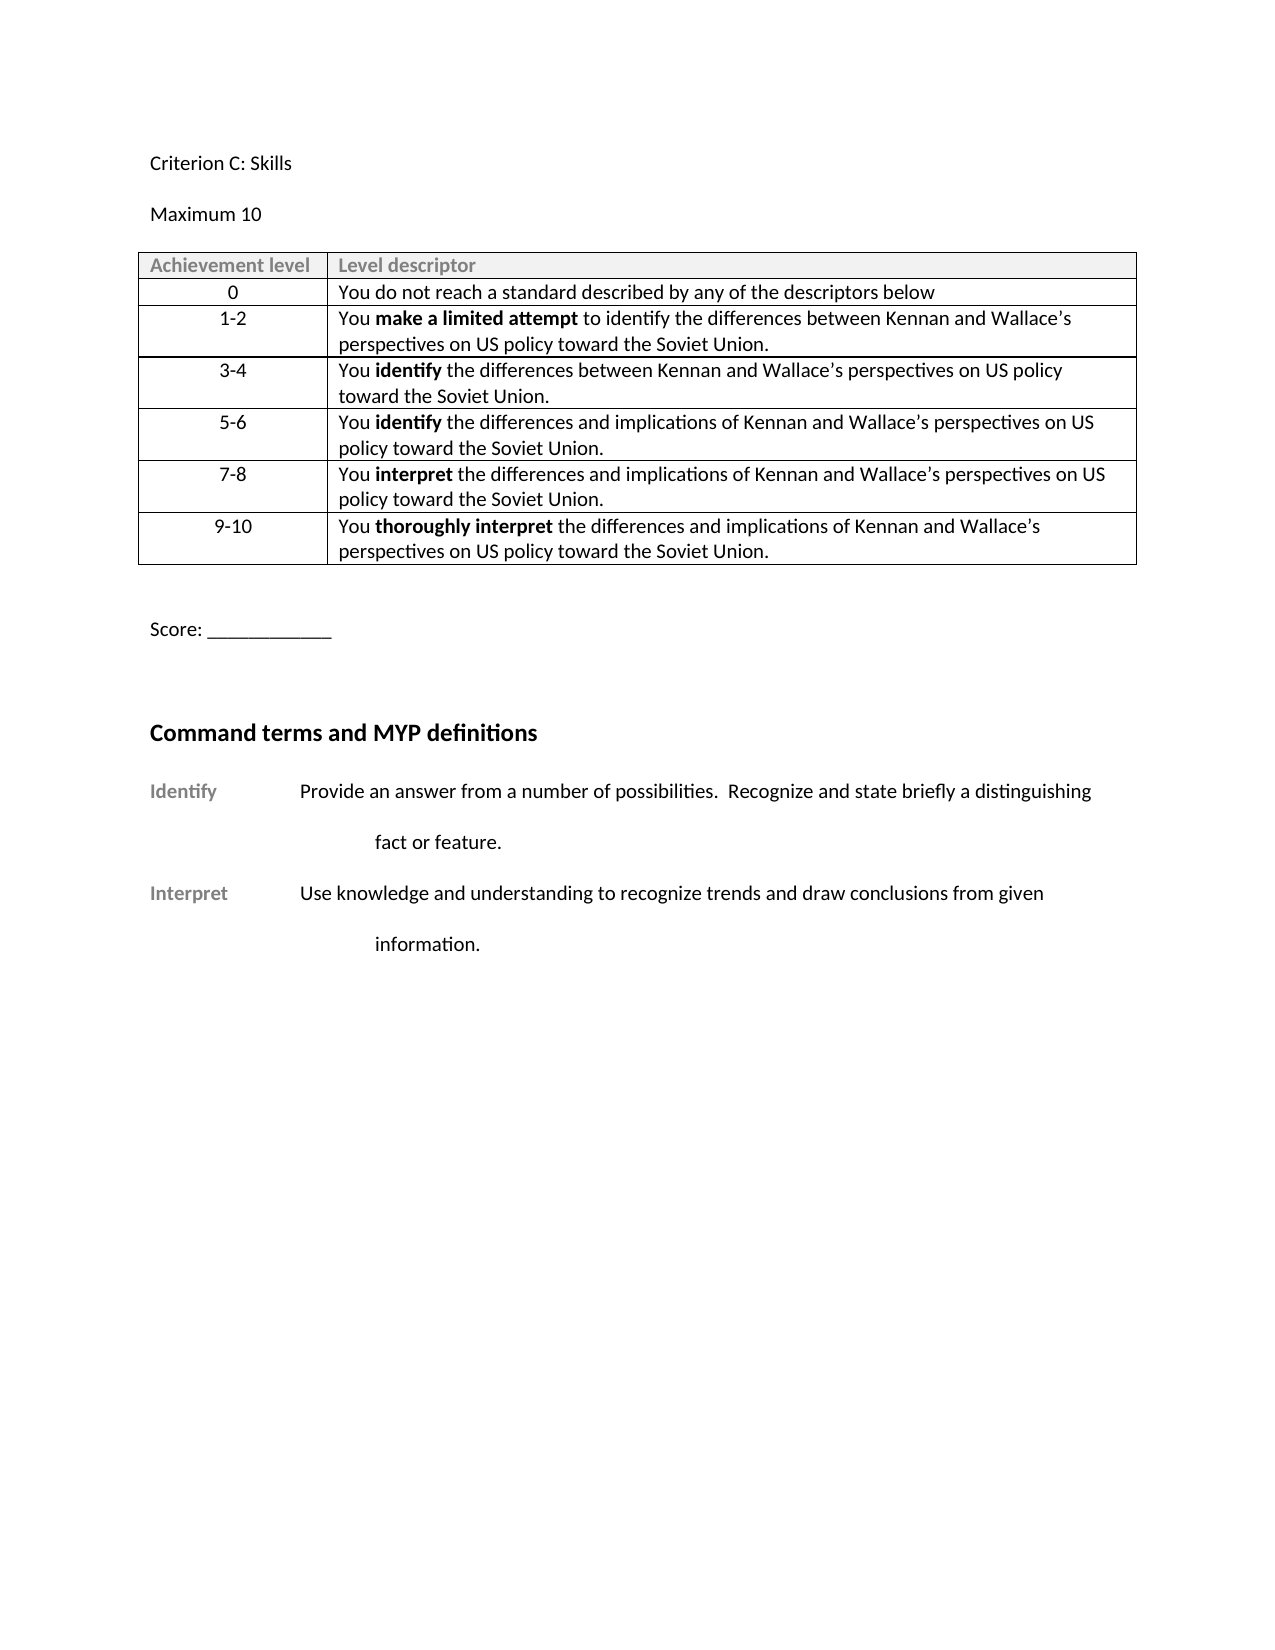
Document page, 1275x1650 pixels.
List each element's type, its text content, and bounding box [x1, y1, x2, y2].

table_cell 1-2 [139, 306, 327, 356]
table_cell You interpret the differences and implications of Kennan and Wallace’s perspectives on US policy toward the Soviet Union. [328, 461, 1136, 512]
table_cell You identify the differences and implications of Kennan and Wallace’s perspectives on US policy toward the Soviet Union. [328, 409, 1136, 460]
table_cell You thoroughly interpret the differences and implications of Kennan and Wallace’s perspectives on US policy toward the Soviet Union. [328, 513, 1136, 564]
table_header Level descriptor [328, 253, 1136, 278]
table_cell 3-4 [139, 358, 327, 408]
text Interpret Use knowledge and understanding to recognize trends and draw conclusions from given information. [150, 880, 1125, 956]
text Command terms and MYP definitions [150, 717, 1125, 748]
table_cell You make a limited attempt to identify the differences between Kennan and Wallace’s perspectives on US policy toward the Soviet Union. [328, 306, 1136, 356]
text Identify Provide an answer from a number of possibilities. Recognize and state briefly a distinguishing fact or feature. [150, 778, 1125, 855]
table_cell 5-6 [139, 409, 327, 460]
table_cell 7-8 [139, 461, 327, 512]
table_header Achievement level [139, 253, 327, 278]
text Score: ____________ [150, 616, 1125, 641]
table_cell You identify the differences between Kennan and Wallace’s perspectives on US policy toward the Soviet Union. [328, 358, 1136, 408]
table_cell 0 [139, 279, 327, 304]
text Maximum 10 [150, 201, 1125, 226]
table_cell You do not reach a standard described by any of the descriptors below [328, 279, 1136, 304]
table_cell 9-10 [139, 513, 327, 564]
text Criterion C: Skills [150, 150, 1125, 175]
